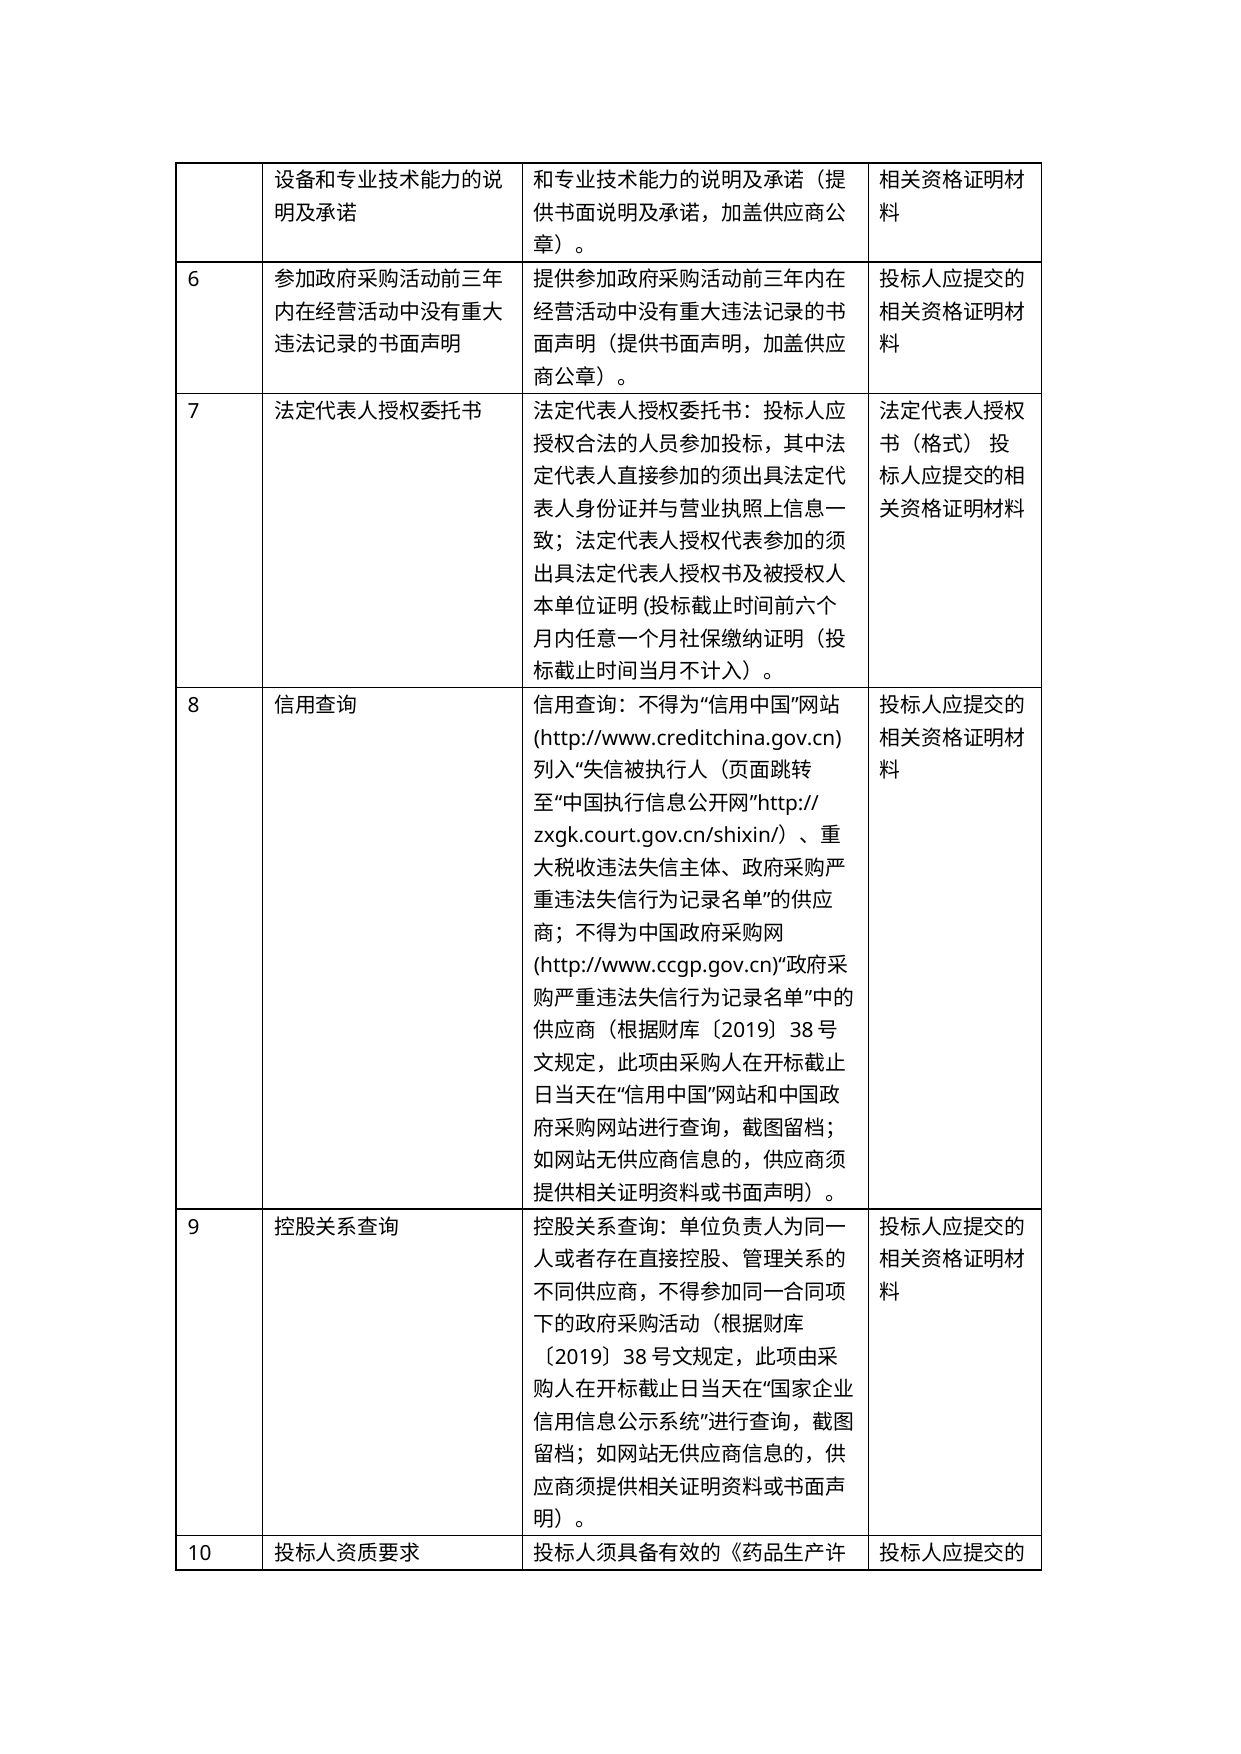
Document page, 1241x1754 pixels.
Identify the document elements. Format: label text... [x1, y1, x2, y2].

table_cell 投标人应提交的相关资格证明材料 [869, 1536, 1041, 1569]
table_cell 法定代表人授权书（格式） 投标人应提交的相关资格证明材料 [869, 394, 1041, 687]
table_cell 控股关系查询：单位负责人为同一人或者存在直接控股、管理关系的不同供应商，不得参加同一合同项下的政府采购活动（根据财库〔2019〕38号文规定，此项由采购人在开标截止日当天在“国家企业信用信息公示系统”进行查询，截图留档；如网站无供应商信息的，供应商须提供相关证明资料或书面声明）。 [523, 1210, 868, 1535]
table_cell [523, 1536, 868, 1569]
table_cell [523, 164, 868, 261]
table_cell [263, 164, 522, 261]
table_cell 信用查询：不得为“信用中国”网站(http://www.creditchina.gov.cn)列入“失信被执行人（页面跳转至“中国执行信息公开网”http://zxgk.court.gov.cn/shixin/）、重大税收违法失信主体、政府采购严重违法失信行为记录名单”的供应商；不得为中国政府采购网(http://www.ccgp.gov.cn)“政府采购严重违法失信行为记录名单”中的供应商（根据财库〔2019〕38号文规定，此项由采购人在开标截止日当天在“信用中国”网站和中国政府采购网站进行查询，截图留档；如网站无供应商信息的，供应商须提供相关证明资料或书面声明）。 [523, 688, 868, 1208]
table_cell 投标人资质要求 [263, 1536, 522, 1569]
table_cell 9 [177, 1210, 262, 1535]
table_cell 提供参加政府采购活动前三年内在经营活动中没有重大违法记录的书面声明（提供书面声明，加盖供应商公章）。 [523, 263, 868, 393]
table_cell 7 [177, 394, 262, 687]
table_cell 投标人应提交的相关资格证明材料 [869, 1210, 1041, 1535]
table_cell 5 [177, 164, 262, 261]
table_cell 投标人应提交的相关资格证明材料 [869, 164, 1041, 261]
table_cell 投标人应提交的相关资格证明材料 [869, 263, 1041, 393]
table_cell 信用查询 [263, 688, 522, 1208]
table_cell 参加政府采购活动前三年内在经营活动中没有重大违法记录的书面声明 [263, 263, 522, 393]
table_cell 6 [177, 263, 262, 393]
table_cell 法定代表人授权委托书 [263, 394, 522, 687]
table_cell 投标人应提交的相关资格证明材料 [869, 688, 1041, 1208]
table_cell 法定代表人授权委托书：投标人应授权合法的人员参加投标，其中法定代表人直接参加的须出具法定代表人身份证并与营业执照上信息一致；法定代表人授权代表参加的须出具法定代表人授权书及被授权人本单位证明 (投标截止时间前六个月内任意一个月社保缴纳证明（投标截止时间当月不计入）。 [523, 394, 868, 687]
table_cell 8 [177, 688, 262, 1208]
table_cell 控股关系查询 [263, 1210, 522, 1535]
table_cell 10 [177, 1536, 262, 1569]
